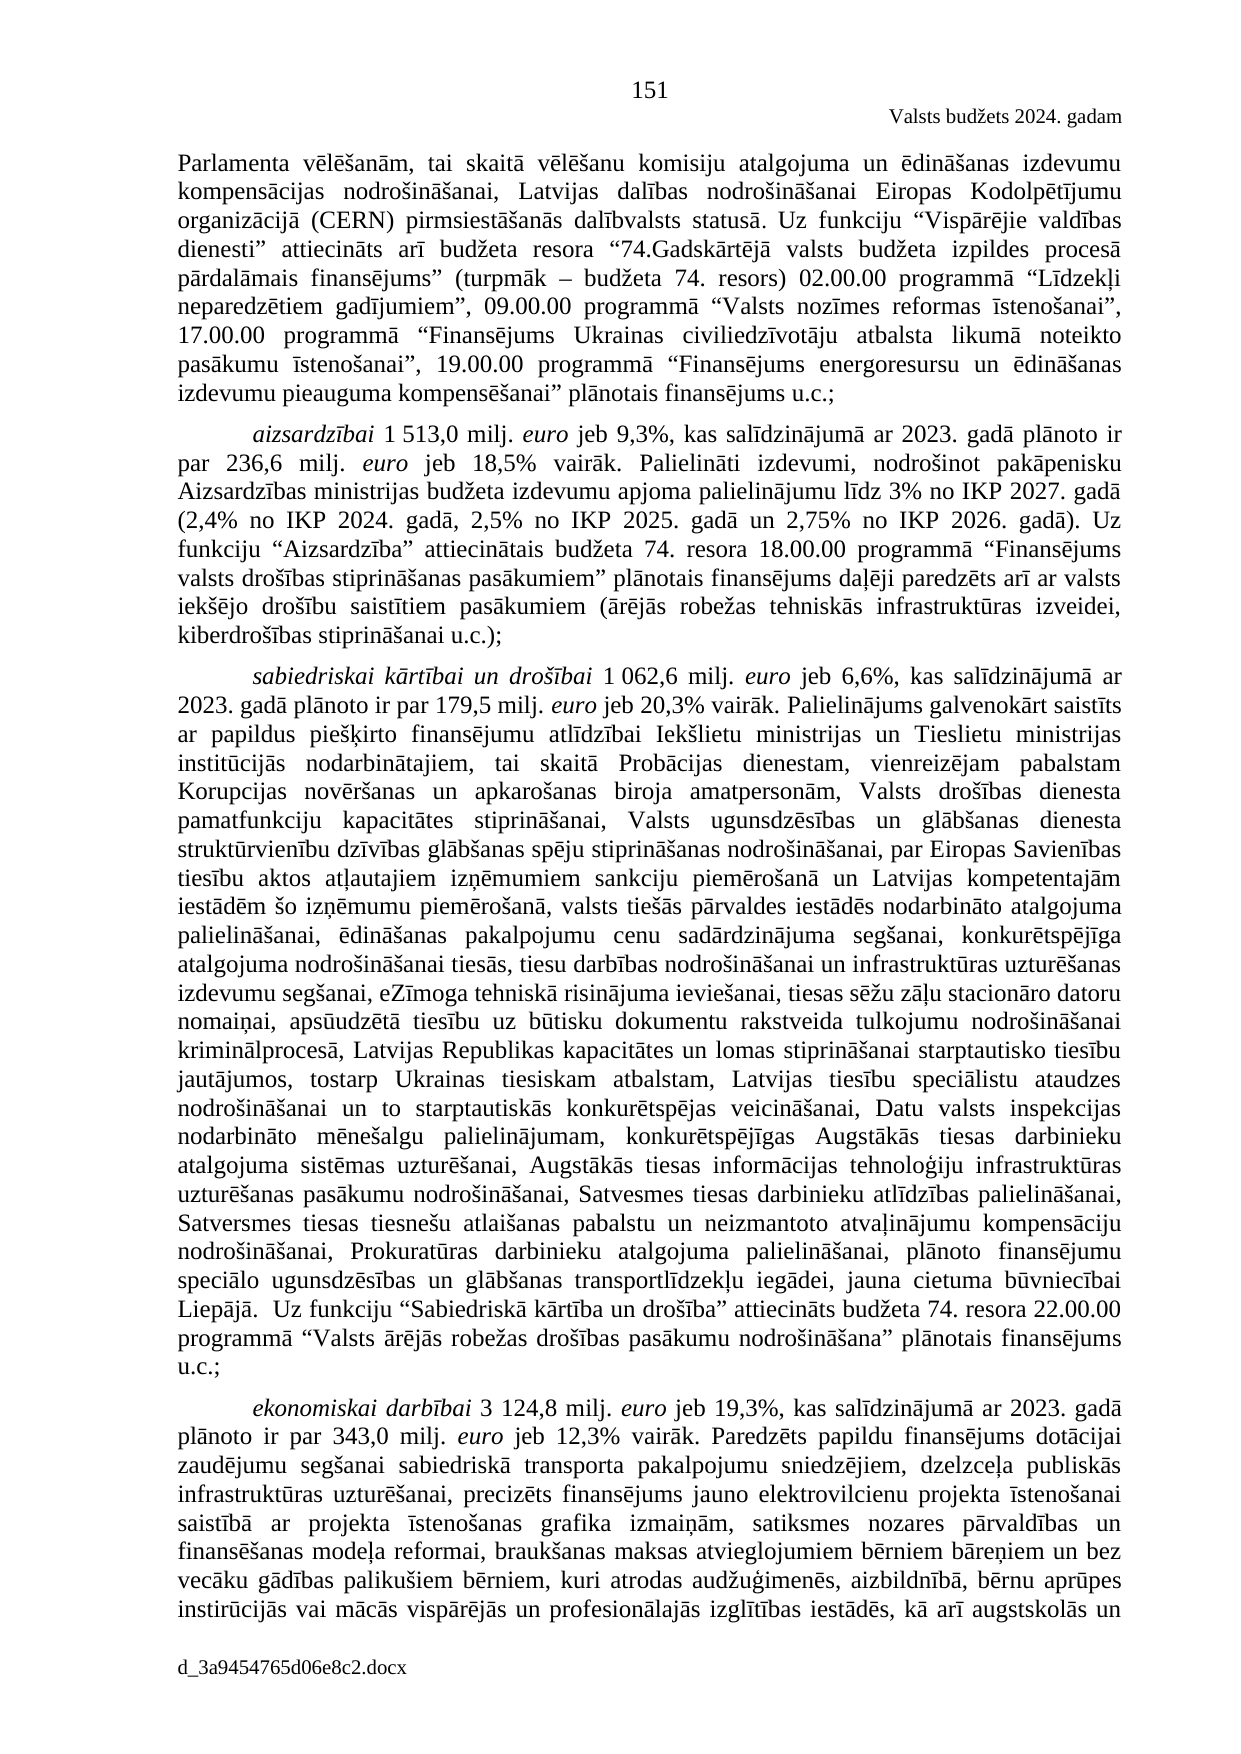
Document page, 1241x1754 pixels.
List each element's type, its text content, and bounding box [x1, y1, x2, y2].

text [177, 148, 1122, 406]
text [177, 1393, 1122, 1623]
text aizsardzībai 1 513,0 milj. euro jeb 9,3%, kas salīdzinājumā ar 2023. gadā plānoto ir par 236,6 milj. euro jeb 18,5% vairāk. Palielināti izdevumi, nodrošinot pakāpenisku Aizsardzības ministrijas budžeta izdevumu apjoma palielinājumu līdz 3% no IKP 2027. gadā (2,4% no IKP 2024. gadā, 2,5% no IKP 2025. gadā un 2,75% no IKP 2026. gadā). Uz funkciju “Aizsardzība” attiecinātais budžeta 74. resora 18.00.00 programmā “Finansējums valsts drošības stiprināšanas pasākumiem” plānotais finansējums daļēji paredzēts arī ar valsts iekšējo drošību saistītiem pasākumiem (ārējās robežas tehniskās infrastruktūras izveidei, kiberdrošības stiprināšanai u.c.); [177, 419, 1122, 649]
text sabiedriskai kārtībai un drošībai 1 062,6 milj. euro jeb 6,6%, kas salīdzinājumā ar 2023. gadā plānoto ir par 179,5 milj. euro jeb 20,3% vairāk. Palielinājums galvenokārt saistīts ar papildus piešķirto finansējumu atlīdzībai Iekšlietu ministrijas un Tieslietu ministrijas institūcijās nodarbinātajiem, tai skaitā Probācijas dienestam, vienreizējam pabalstam Korupcijas novēršanas un apkarošanas biroja amatpersonām, Valsts drošības dienesta pamatfunkciju kapacitātes stiprināšanai, Valsts ugunsdzēsības un glābšanas dienesta struktūrvienību dzīvības glābšanas spēju stiprināšanas nodrošināšanai, par Eiropas Savienības tiesību aktos atļautajiem izņēmumiem sankciju piemērošanā un Latvijas kompetentajām iestādēm šo izņēmumu piemērošanā, valsts tiešās pārvaldes iestādēs nodarbināto atalgojuma palielināšanai, ēdināšanas pakalpojumu cenu sadārdzinājuma segšanai, konkurētspējīga atalgojuma nodrošināšanai tiesās, tiesu darbības nodrošināšanai un infrastruktūras uzturēšanas izdevumu segšanai, eZīmoga tehniskā risinājuma ieviešanai, tiesas sēžu zāļu stacionāro datoru nomaiņai, apsūudzētā tiesību uz būtisku dokumentu rakstveida tulkojumu nodrošināšanai kriminālprocesā, Latvijas Republikas kapacitātes un lomas stiprināšanai starptautisko tiesību jautājumos, tostarp Ukrainas tiesiskam atbalstam, Latvijas tiesību speciālistu ataudzes nodrošināšanai un to starptautiskās konkurētspējas veicināšanai, Datu valsts inspekcijas nodarbināto mēnešalgu palielinājumam, konkurētspējīgas Augstākās tiesas darbinieku atalgojuma sistēmas uzturēšanai, Augstākās tiesas informācijas tehnoloģiju infrastruktūras uzturēšanas pasākumu nodrošināšanai, Satvesmes tiesas darbinieku atlīdzības palielināšanai, Satversmes tiesas tiesnešu atlaišanas pabalstu un neizmantoto atvaļinājumu kompensāciju nodrošināšanai, Prokuratūras darbinieku atalgojuma palielināšanai, plānoto finansējumu speciālo ugunsdzēsības un glābšanas transportlīdzekļu iegādei, jauna cietuma būvniecībai Liepājā. Uz funkciju “Sabiedriskā kārtība un drošība” attiecināts budžeta 74. resora 22.00.00 programmā “Valsts ārējās robežas drošības pasākumu nodrošināšana” plānotais finansējums u.c.; [177, 661, 1122, 1380]
